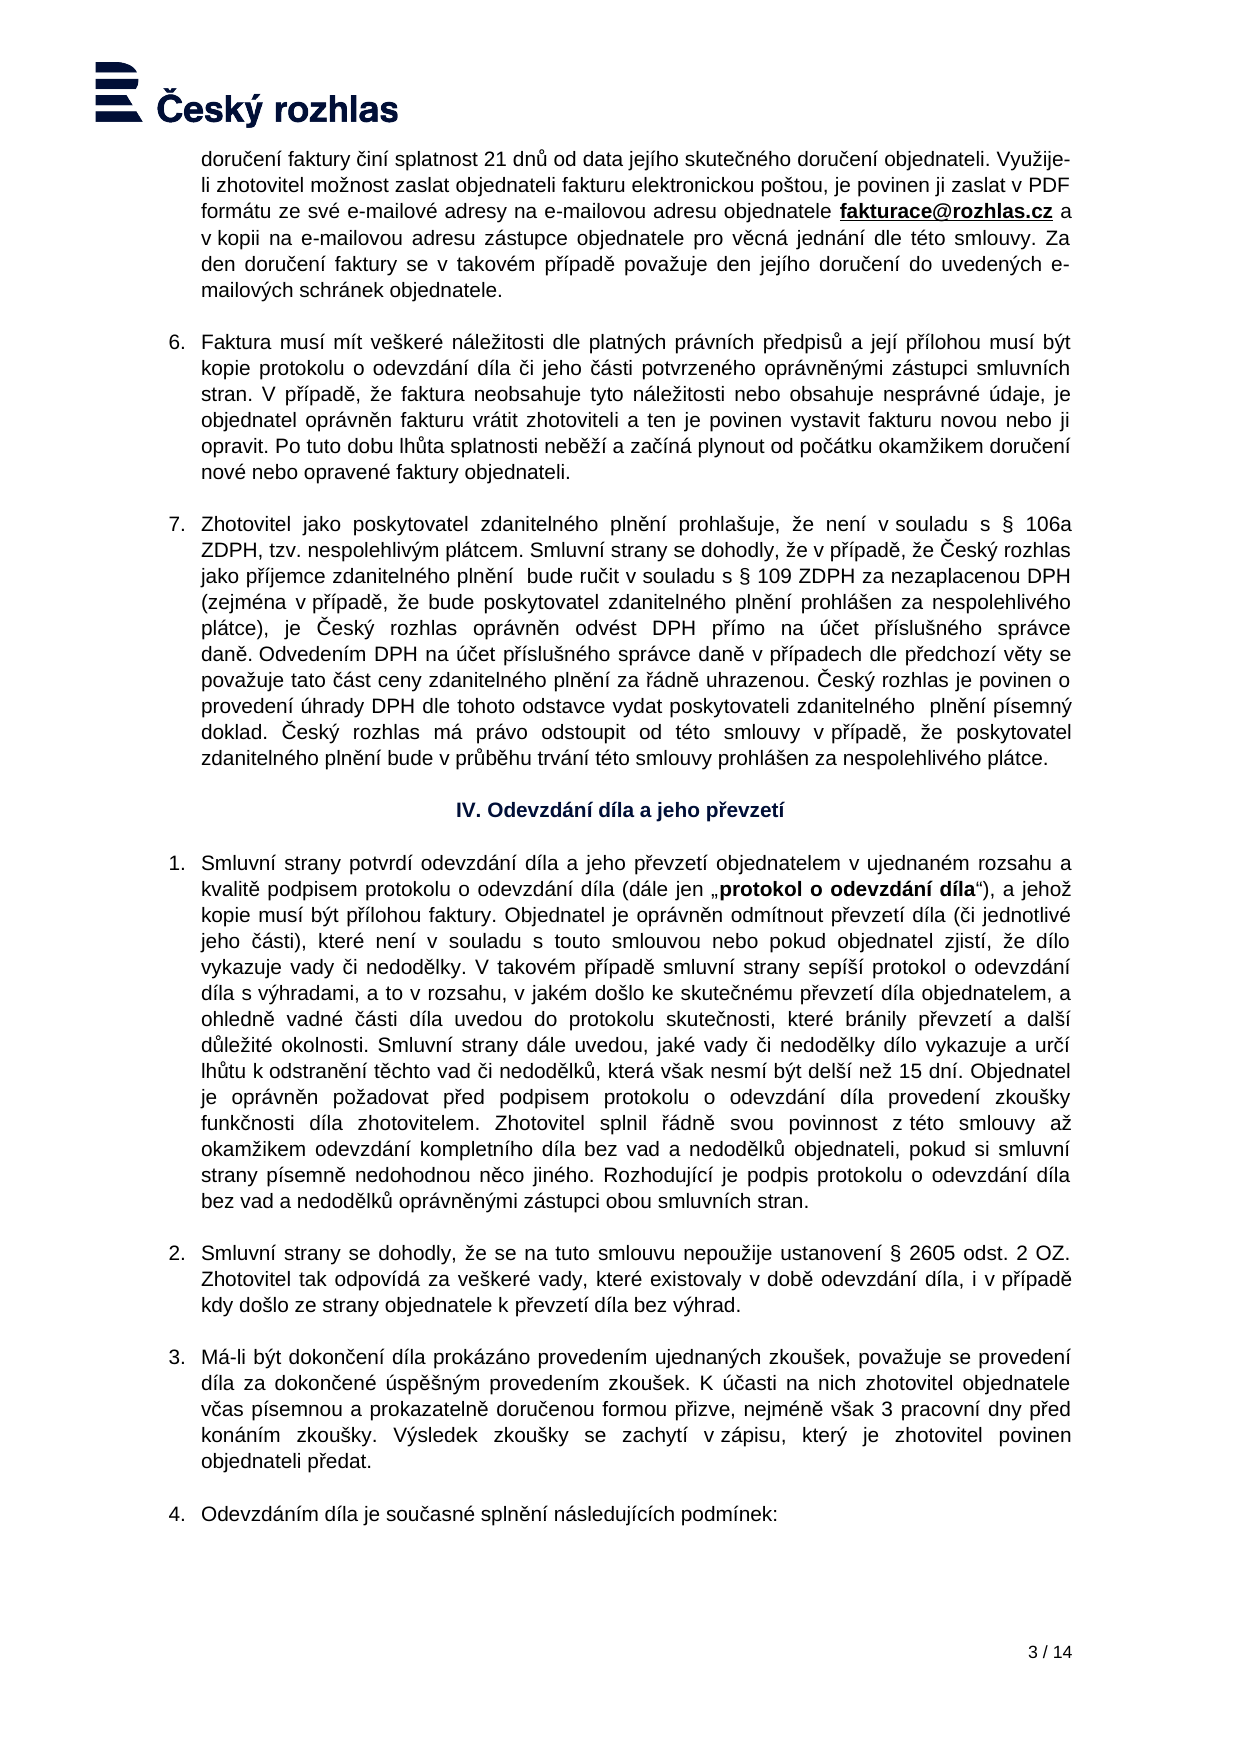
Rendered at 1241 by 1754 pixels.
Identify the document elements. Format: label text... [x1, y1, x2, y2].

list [168, 146, 1072, 302]
list Smluvní strany se dohodly, že se na tuto smlouvu nepoužije ustanovení § 2605 odst. 2 OZ. Zhotovitel tak odpovídá za veškeré vady, které existovaly v době odevzdání díla, i v případě kdy došlo ze strany objednatele k převzetí díla bez výhrad. [168, 1240, 1072, 1318]
list Odevzdáním díla je současné splnění následujících podmínek: [168, 1500, 1072, 1526]
list Smluvní strany potvrdí odevzdání díla a jeho převzetí objednatelem v ujednaném rozsahu a kvalitě podpisem protokolu o odevzdání díla (dále jen „protokol o odevzdání díla“), a jehož kopie musí být přílohou faktury. Objednatel je oprávněn odmítnout převzetí díla (či jednotlivé jeho části), které není v souladu s touto smlouvou nebo pokud objednatel zjistí, že dílo vykazuje vady či nedodělky. V takovém případě smluvní strany sepíší protokol o odevzdání díla s výhradami, a to v rozsahu, v jakém došlo ke skutečnému převzetí díla objednatelem, a ohledně vadné části díla uvedou do protokolu skutečnosti, které bránily převzetí a další důležité okolnosti. Smluvní strany dále uvedou, jaké vady či nedodělky dílo vykazuje a určí lhůtu k odstranění těchto vad či nedodělků, která však nesmí být delší než 15 dní. Objednatel je oprávněn požadovat před podpisem protokolu o odevzdání díla provedení zkoušky funkčnosti díla zhotovitelem. Zhotovitel splnil řádně svou povinnost z této smlouvy až okamžikem odevzdání kompletního díla bez vad a nedodělků objednateli, pokud si smluvní strany písemně nedohodnou něco jiného. Rozhodující je podpis protokolu o odevzdání díla bez vad a nedodělků oprávněnými zástupci obou smluvních stran. [168, 849, 1072, 1214]
list Má-li být dokončení díla prokázáno provedením ujednaných zkoušek, považuje se provedení díla za dokončené úspěšným provedením zkoušek. K účasti na nich zhotovitel objednatele včas písemnou a prokazatelně doručenou formou přizve, nejméně však 3 pracovní dny před konáním zkoušky. Výsledek zkoušky se zachytí v zápisu, který je zhotovitel povinen objednateli předat. [168, 1344, 1072, 1474]
subtitle Odevzdání díla a jeho převzetí [168, 797, 1072, 823]
picture [95, 62, 398, 128]
list Zhotovitel jako poskytovatel zdanitelného plnění prohlašuje, že není v souladu s § 106a ZDPH, tzv. nespolehlivým plátcem. Smluvní strany se dohodly, že v případě, že Český rozhlas jako příjemce zdanitelného plnění bude ručit v souladu s § 109 ZDPH za nezaplacenou DPH (zejména v případě, že bude poskytovatel zdanitelného plnění prohlášen za nespolehlivého plátce), je Český rozhlas oprávněn odvést DPH přímo na účet příslušného správce daně. Odvedením DPH na účet příslušného správce daně v případech dle předchozí věty se považuje tato část ceny zdanitelného plnění za řádně uhrazenou. Český rozhlas je povinen o provedení úhrady DPH dle tohoto odstavce vydat poskytovateli zdanitelného plnění písemný doklad. Český rozhlas má právo odstoupit od této smlouvy v případě, že poskytovatel zdanitelného plnění bude v průběhu trvání této smlouvy prohlášen za nespolehlivého plátce. [168, 511, 1072, 771]
list Faktura musí mít veškeré náležitosti dle platných právních předpisů a její přílohou musí být kopie protokolu o odevzdání díla či jeho části potvrzeného oprávněnými zástupci smluvních stran. V případě, že faktura neobsahuje tyto náležitosti nebo obsahuje nesprávné údaje, je objednatel oprávněn fakturu vrátit zhotoviteli a ten je povinen vystavit fakturu novou nebo ji opravit. Po tuto dobu lhůta splatnosti neběží a začíná plynout od počátku okamžikem doručení nové nebo opravené faktury objednateli. [168, 328, 1072, 484]
